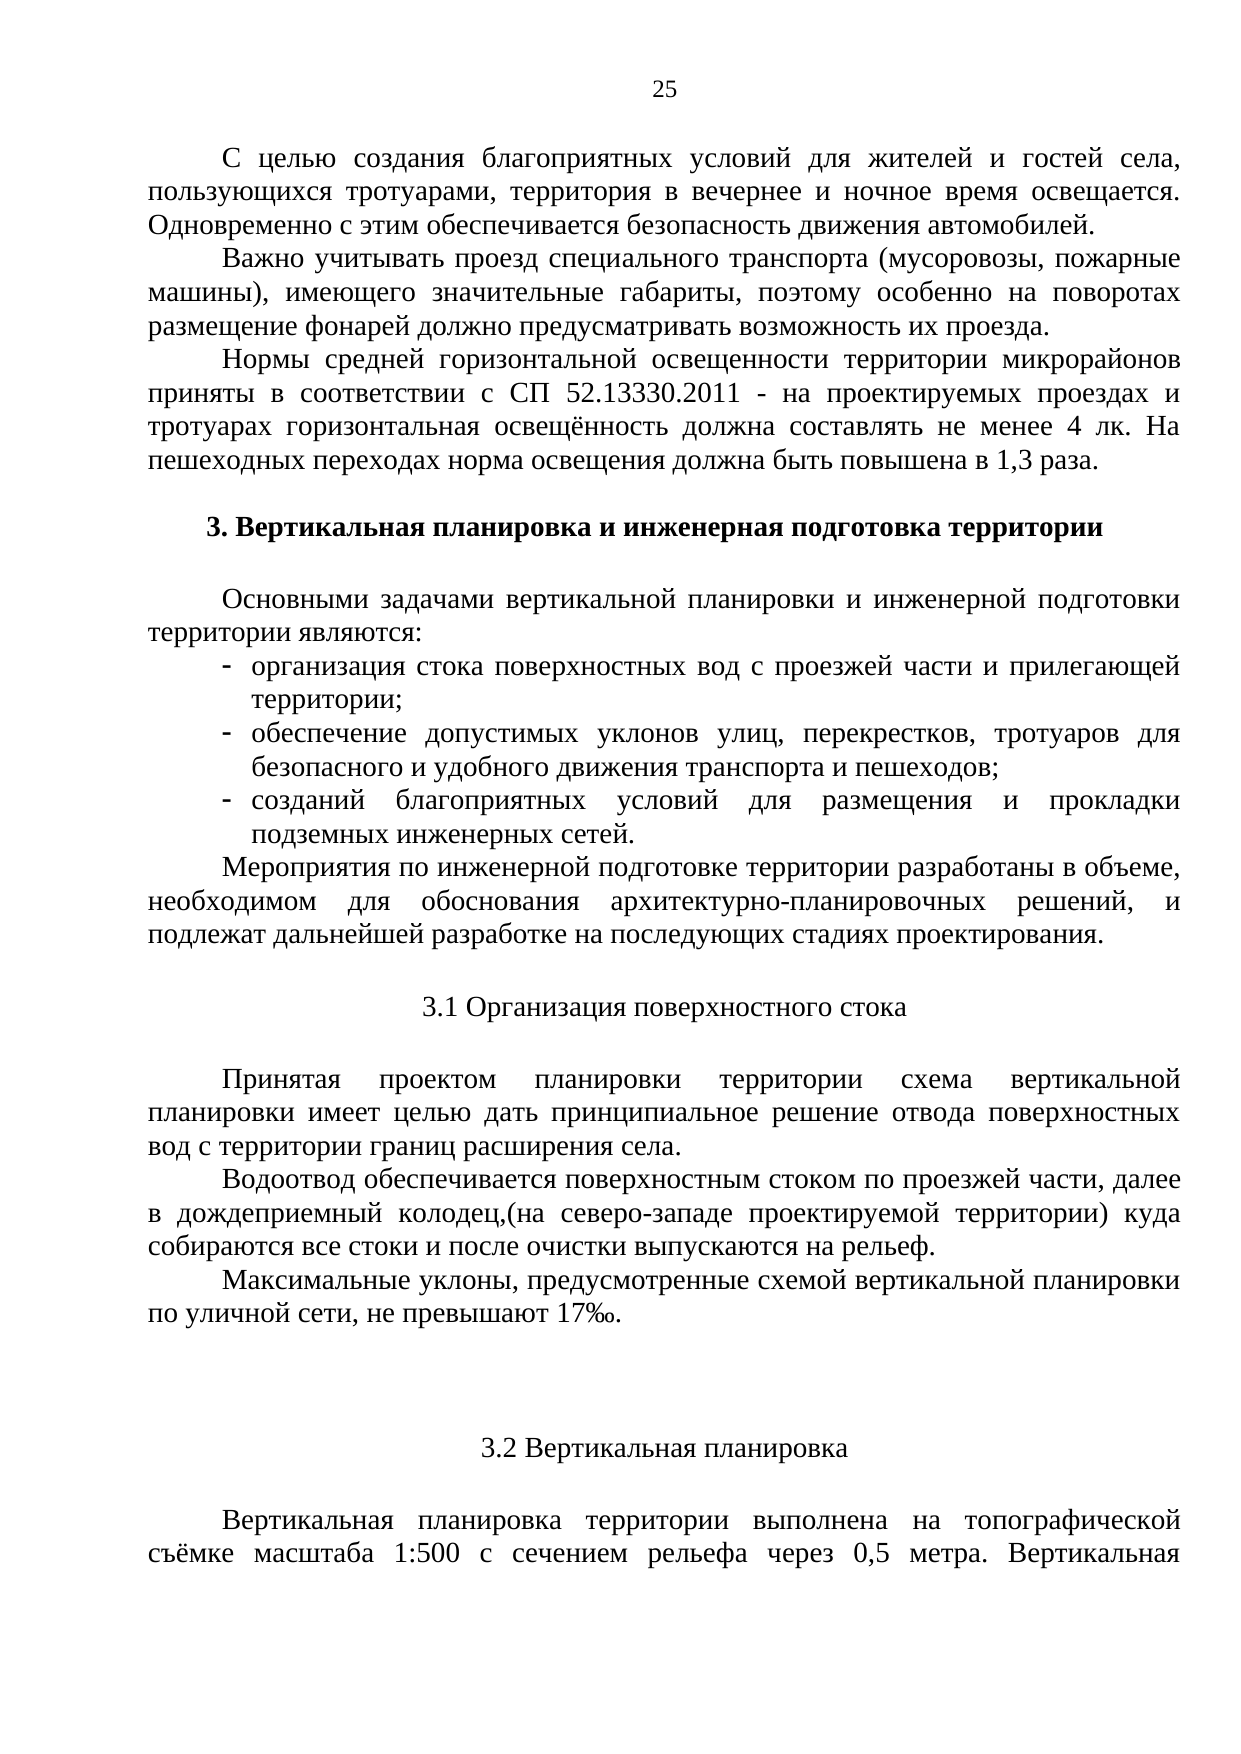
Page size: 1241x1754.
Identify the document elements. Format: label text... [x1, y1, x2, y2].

subtitle 3.2 Вертикальная планировка [148, 1430, 1181, 1463]
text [148, 1502, 1181, 1569]
text Важно учитывать проезд специального транспорта (мусоровозы, пожарные машины), имеющего значительные габариты, поэтому особенно на поворотах размещение фонарей должно предусматривать возможность их проезда. [148, 241, 1181, 341]
text Основными задачами вертикальной планировки и инженерной подготовки территории являются: [148, 581, 1181, 648]
list обеспечение допустимых уклонов улиц, перекрестков, тротуаров для безопасного и удобного движения транспорта и пешеходов; [222, 715, 1181, 782]
text Принятая проектом планировки территории схема вертикальной планировки имеет целью дать принципиальное решение отвода поверхностных вод с территории границ расширения села. [148, 1061, 1181, 1161]
list организация стока поверхностных вод с проезжей части и прилегающей территории; [222, 648, 1181, 715]
text С целью создания благоприятных условий для жителей и гостей села, пользующихся тротуарами, территория в вечернее и ночное время освещается. Одновременно с этим обеспечивается безопасность движения автомобилей. [148, 140, 1181, 241]
text Максимальные уклоны, предусмотренные схемой вертикальной планировки по уличной сети, не превышают 17‰. [148, 1262, 1181, 1329]
text 3. Вертикальная планировка и инженерная подготовка территории [129, 509, 1181, 542]
text Водоотвод обеспечивается поверхностным стоком по проезжей части, далее в дождеприемный колодец,(на северо-западе проектируемой территории) куда собираются все стоки и после очистки выпускаются на рельеф. [148, 1161, 1181, 1262]
text Нормы средней горизонтальной освещенности территории микрорайонов приняты в соответствии с СП 52.13330.2011 - на проектируемых проездах и тротуарах горизонтальная освещённость должна составлять не менее 4 лк. На пешеходных переходах норма освещения должна быть повышена в 1,3 раза. [148, 341, 1181, 475]
subtitle 3.1 Организация поверхностного стока [148, 989, 1181, 1022]
text Мероприятия по инженерной подготовке территории разработаны в объеме, необходимом для обоснования архитектурно-планировочных решений, и подлежат дальнейшей разработке на последующих стадиях проектирования. [148, 849, 1181, 950]
list созданий благоприятных условий для размещения и прокладки подземных инженерных сетей. [222, 782, 1181, 849]
